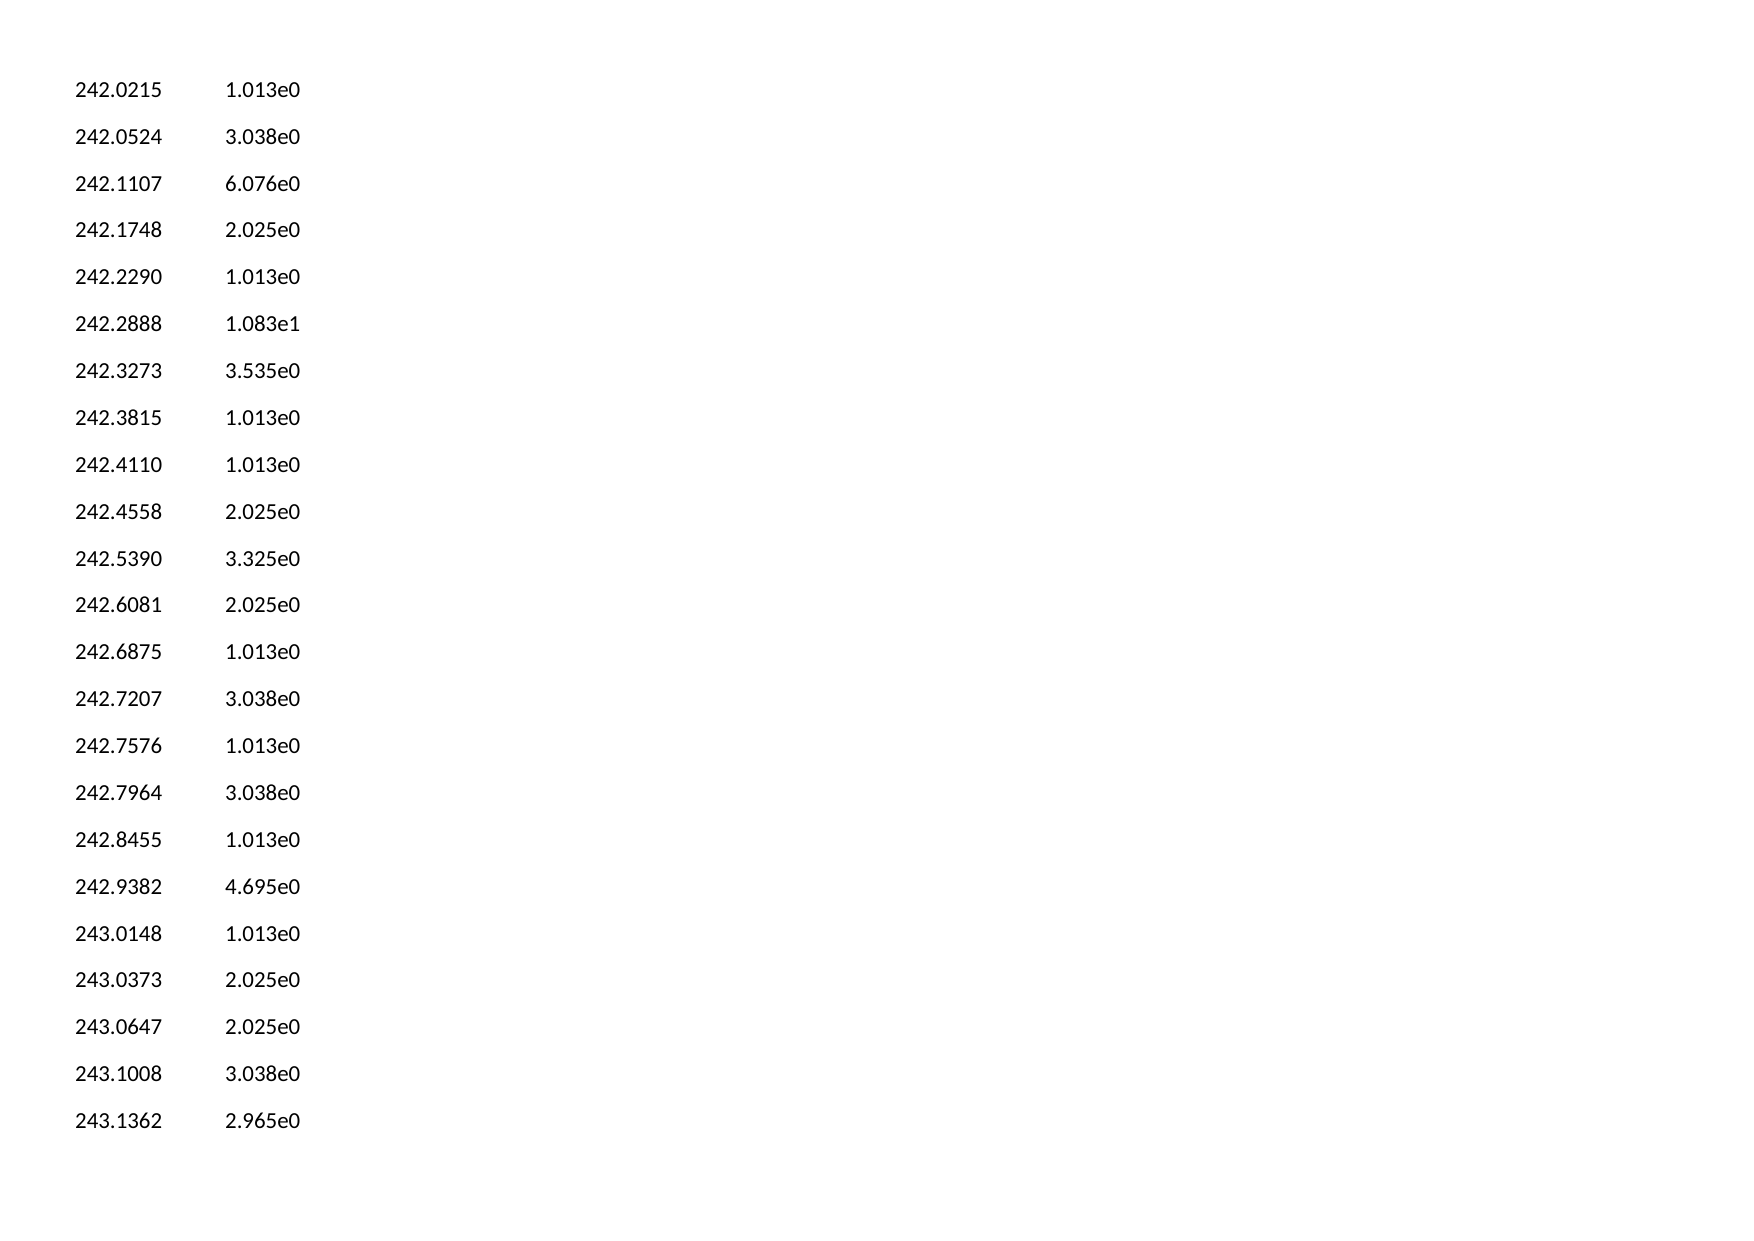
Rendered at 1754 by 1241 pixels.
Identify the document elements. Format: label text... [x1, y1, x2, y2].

text 242.7576 1.013e0 [75, 731, 1679, 759]
text 242.0524 3.038e0 [75, 122, 1679, 150]
text 242.3273 3.535e0 [75, 356, 1679, 384]
text 243.0373 2.025e0 [75, 966, 1679, 994]
text 242.2888 1.083e1 [75, 309, 1679, 337]
text 242.7964 3.038e0 [75, 778, 1679, 806]
text 242.6875 1.013e0 [75, 637, 1679, 666]
text 243.0148 1.013e0 [75, 919, 1679, 947]
text 242.1748 2.025e0 [75, 216, 1679, 244]
text 242.9382 4.695e0 [75, 872, 1679, 900]
text 242.5390 3.325e0 [75, 544, 1679, 572]
text 242.6081 2.025e0 [75, 591, 1679, 619]
text 242.4110 1.013e0 [75, 450, 1679, 478]
text 242.3815 1.013e0 [75, 403, 1679, 431]
text 243.0647 2.025e0 [75, 1012, 1679, 1041]
text 242.0215 1.013e0 [75, 75, 1679, 103]
text 242.1107 6.076e0 [75, 169, 1679, 197]
text 242.4558 2.025e0 [75, 497, 1679, 525]
text 242.7207 3.038e0 [75, 684, 1679, 712]
text 243.1362 2.965e0 [75, 1106, 1679, 1134]
text 242.8455 1.013e0 [75, 825, 1679, 853]
text 243.1008 3.038e0 [75, 1059, 1679, 1087]
text 242.2290 1.013e0 [75, 262, 1679, 291]
